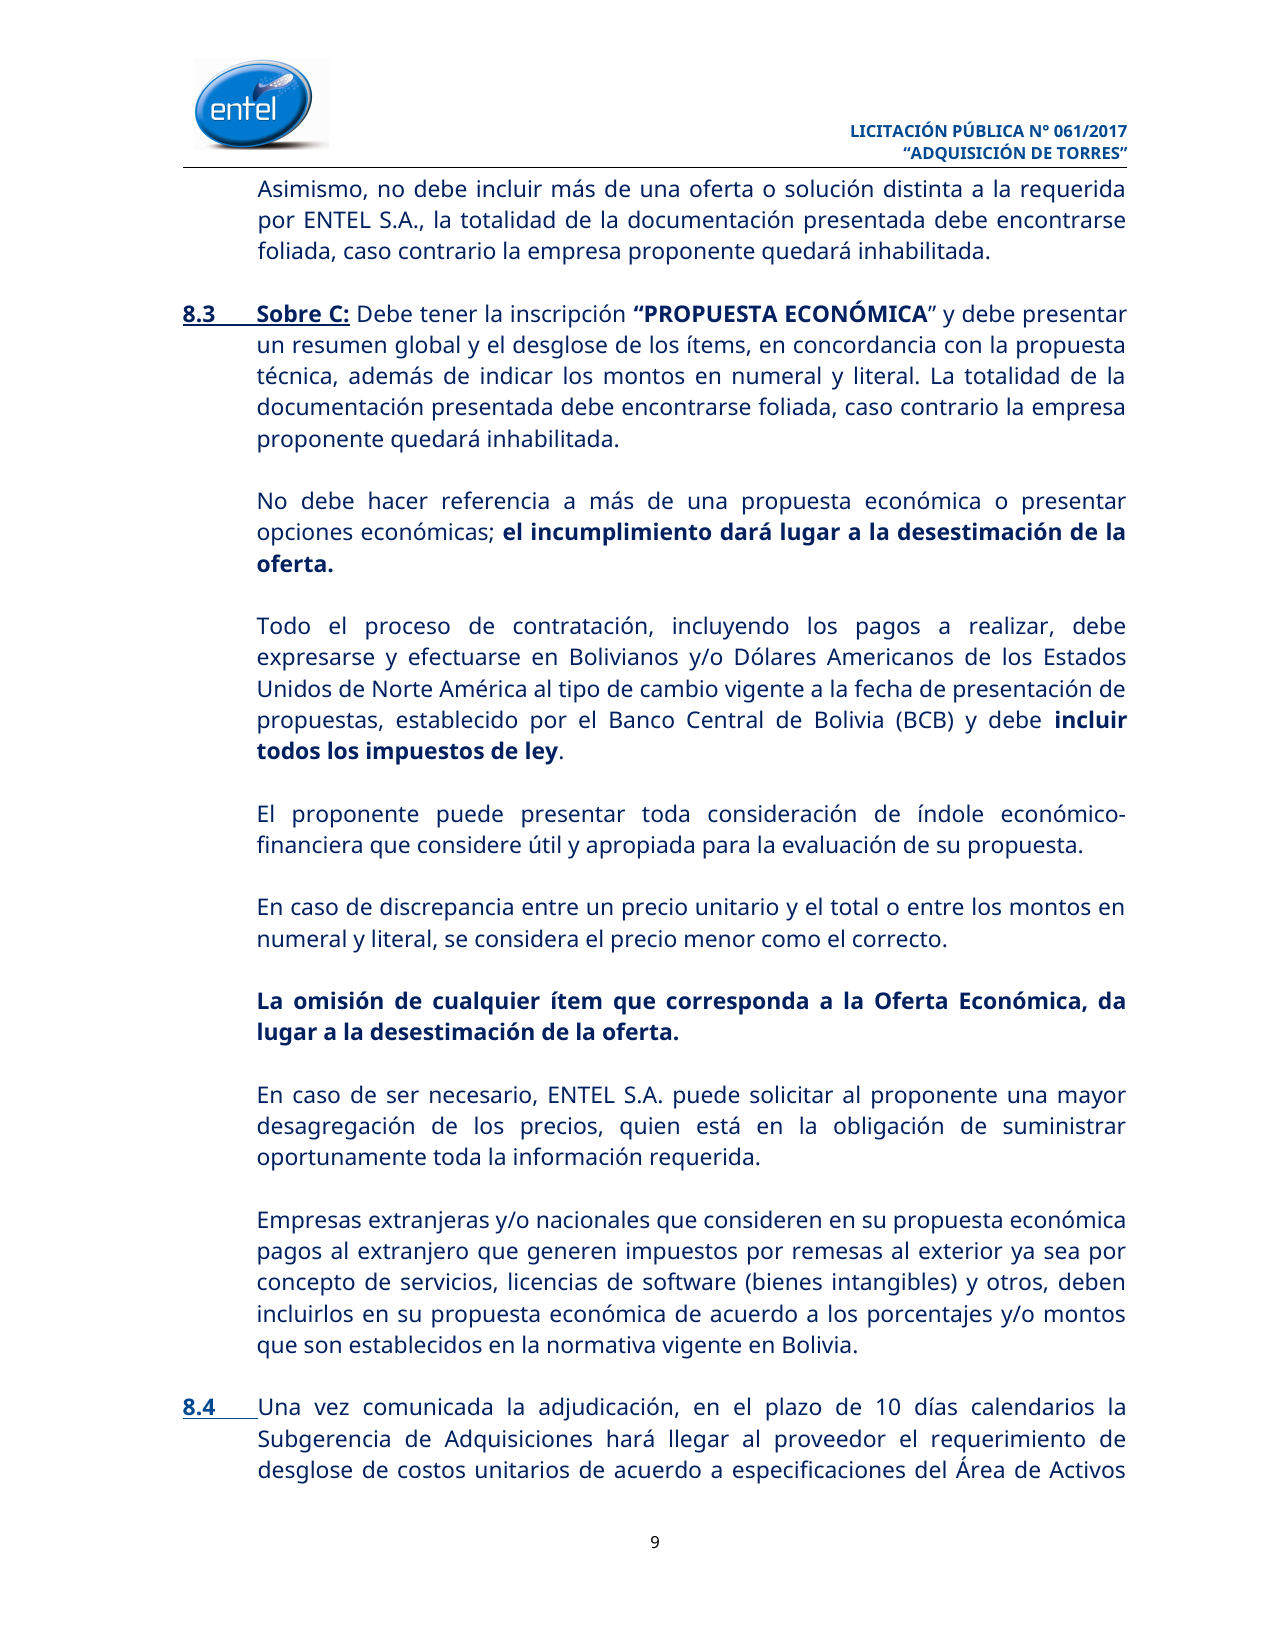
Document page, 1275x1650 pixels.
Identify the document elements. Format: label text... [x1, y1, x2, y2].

text En caso de ser necesario, ENTEL S.A. puede solicitar al proponente una mayor desagregación de los precios, quien está en la obligación de suministrar oportunamente toda la información requerida. [256, 1079, 1127, 1172]
text Empresas extranjeras y/o nacionales que consideren en su propuesta económica pagos al extranjero que generen impuestos por remesas al exterior ya sea por concepto de servicios, licencias de software (bienes intangibles) y otros, deben incluirlos en su propuesta económica de acuerdo a los porcentajes y/o montos que son establecidos en la normativa vigente en Bolivia. [256, 1204, 1127, 1360]
list Sobre C: Debe tener la inscripción “PROPUESTA ECONÓMICA” y debe presentar un resumen global y el desglose de los ítems, en concordancia con la propuesta técnica, además de indicar los montos en numeral y literal. La totalidad de la documentación presentada debe encontrarse foliada, caso contrario la empresa proponente quedará inhabilitada. [182, 297, 1127, 454]
text La omisión de cualquier ítem que corresponda a la Oferta Económica, da lugar a la desestimación de la oferta. [256, 985, 1127, 1047]
picture [194, 58, 330, 150]
text El proponente puede presentar toda consideración de índole económico-financiera que considere útil y apropiada para la evaluación de su propuesta. [256, 797, 1127, 860]
text Todo el proceso de contratación, incluyendo los pagos a realizar, debe expresarse y efectuarse en Bolivianos y/o Dólares Americanos de los Estados Unidos de Norte América al tipo de cambio vigente a la fecha de presentación de propuestas, establecido por el Banco Central de Bolivia (BCB) y debe incluir todos los impuestos de ley. [256, 610, 1127, 766]
text En caso de discrepancia entre un precio unitario y el total o entre los montos en numeral y literal, se considera el precio menor como el correcto. [256, 891, 1127, 954]
text No debe hacer referencia a más de una propuesta económica o presentar opciones económicas; el incumplimiento dará lugar a la desestimación de la oferta. [256, 485, 1127, 579]
